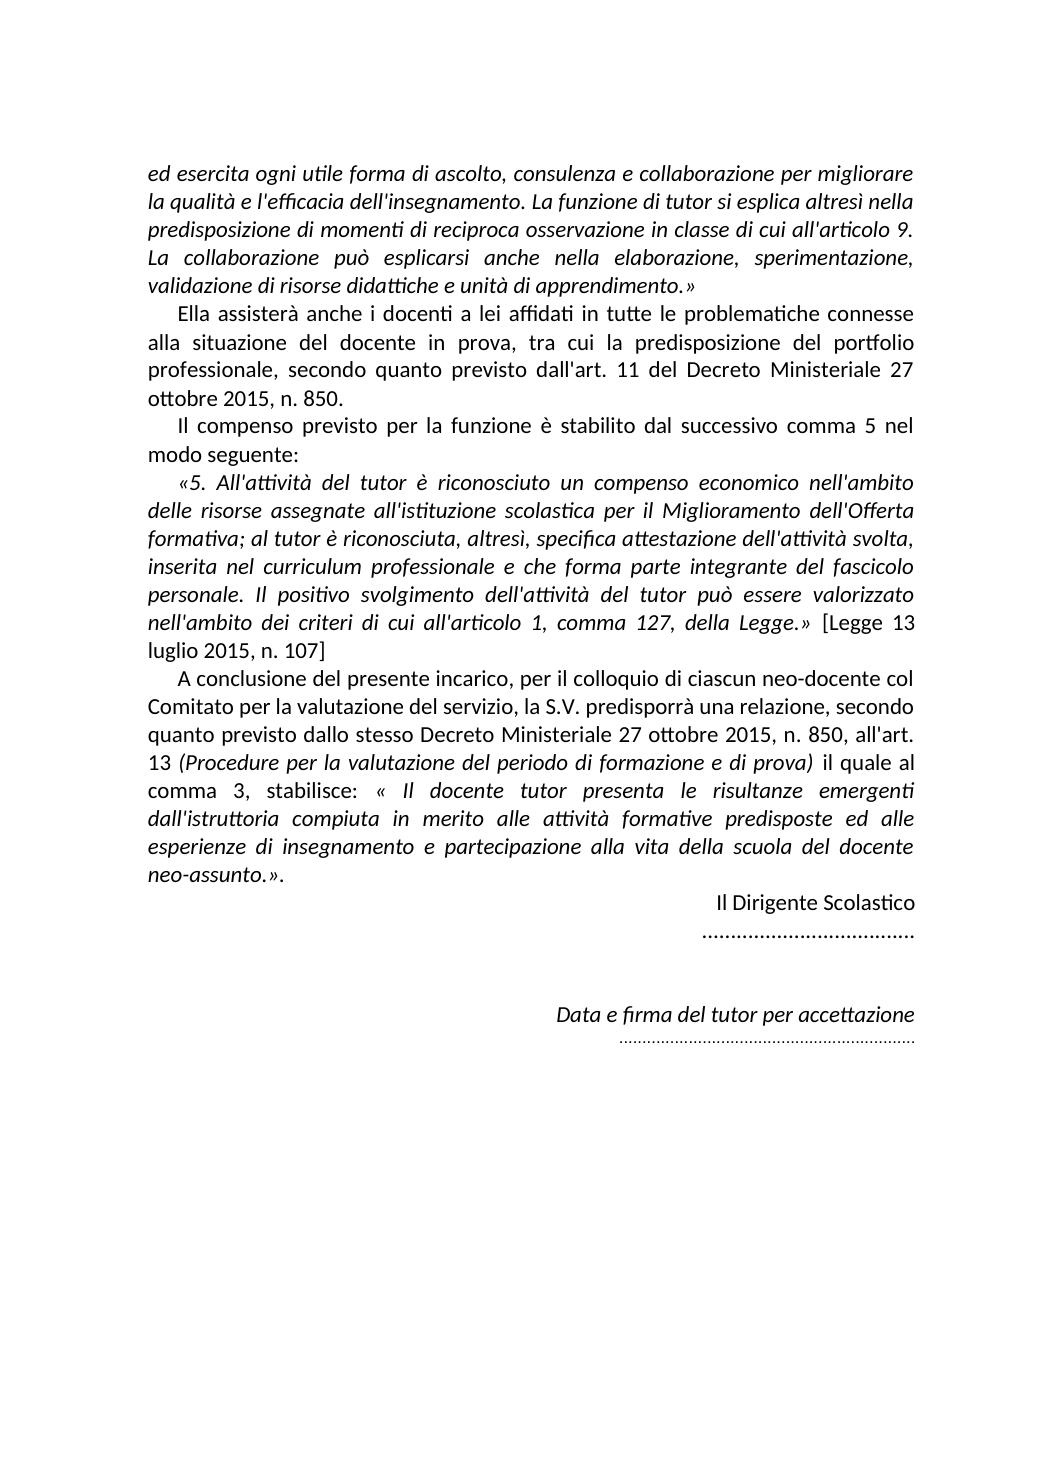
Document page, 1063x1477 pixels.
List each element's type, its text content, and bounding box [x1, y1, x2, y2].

text ..................................... [148, 916, 915, 944]
text Il compenso previsto per la funzione è stabilito dal successivo comma 5 nel modo seguente: [148, 412, 915, 468]
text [148, 159, 915, 299]
text Ella assisterà anche i docenti a lei affidati in tutte le problematiche connesse alla situazione del docente in prova, tra cui la predisposizione del portfolio professionale, secondo quanto previsto dall'art. 11 del Decreto Ministeriale 27 ottobre 2015, n. 850. [148, 299, 915, 412]
text A conclusione del presente incarico, per il colloquio di ciascun neo-docente col Comitato per la valutazione del servizio, la S.V. predisporrà una relazione, secondo quanto previsto dallo stesso Decreto Ministeriale 27 ottobre 2015, n. 850, all'art. 13 (Procedure per la valutazione del periodo di formazione e di prova) il quale al comma 3, stabilisce: « Il docente tutor presenta le risultanze emergenti dall'istruttoria compiuta in merito alle attività formative predisposte ed alle esperienze di insegnamento e partecipazione alla vita della scuola del docente neo-assunto.». [148, 664, 915, 888]
text ................................................................ [148, 1028, 915, 1047]
text «5. All'attività del tutor è riconosciuto un compenso economico nell'ambito delle risorse assegnate all'istituzione scolastica per il Miglioramento dell'Offerta formativa; al tutor è riconosciuta, altresì, specifica attestazione dell'attività svolta, inserita nel curriculum professionale e che forma parte integrante del fascicolo personale. Il positivo svolgimento dell'attività del tutor può essere valorizzato nell'ambito dei criteri di cui all'articolo 1, comma 127, della Legge.» [Legge 13 luglio 2015, n. 107] [148, 468, 915, 664]
text Il Dirigente Scolastico [148, 888, 915, 916]
text Data e firma del tutor per accettazione [148, 1000, 915, 1028]
